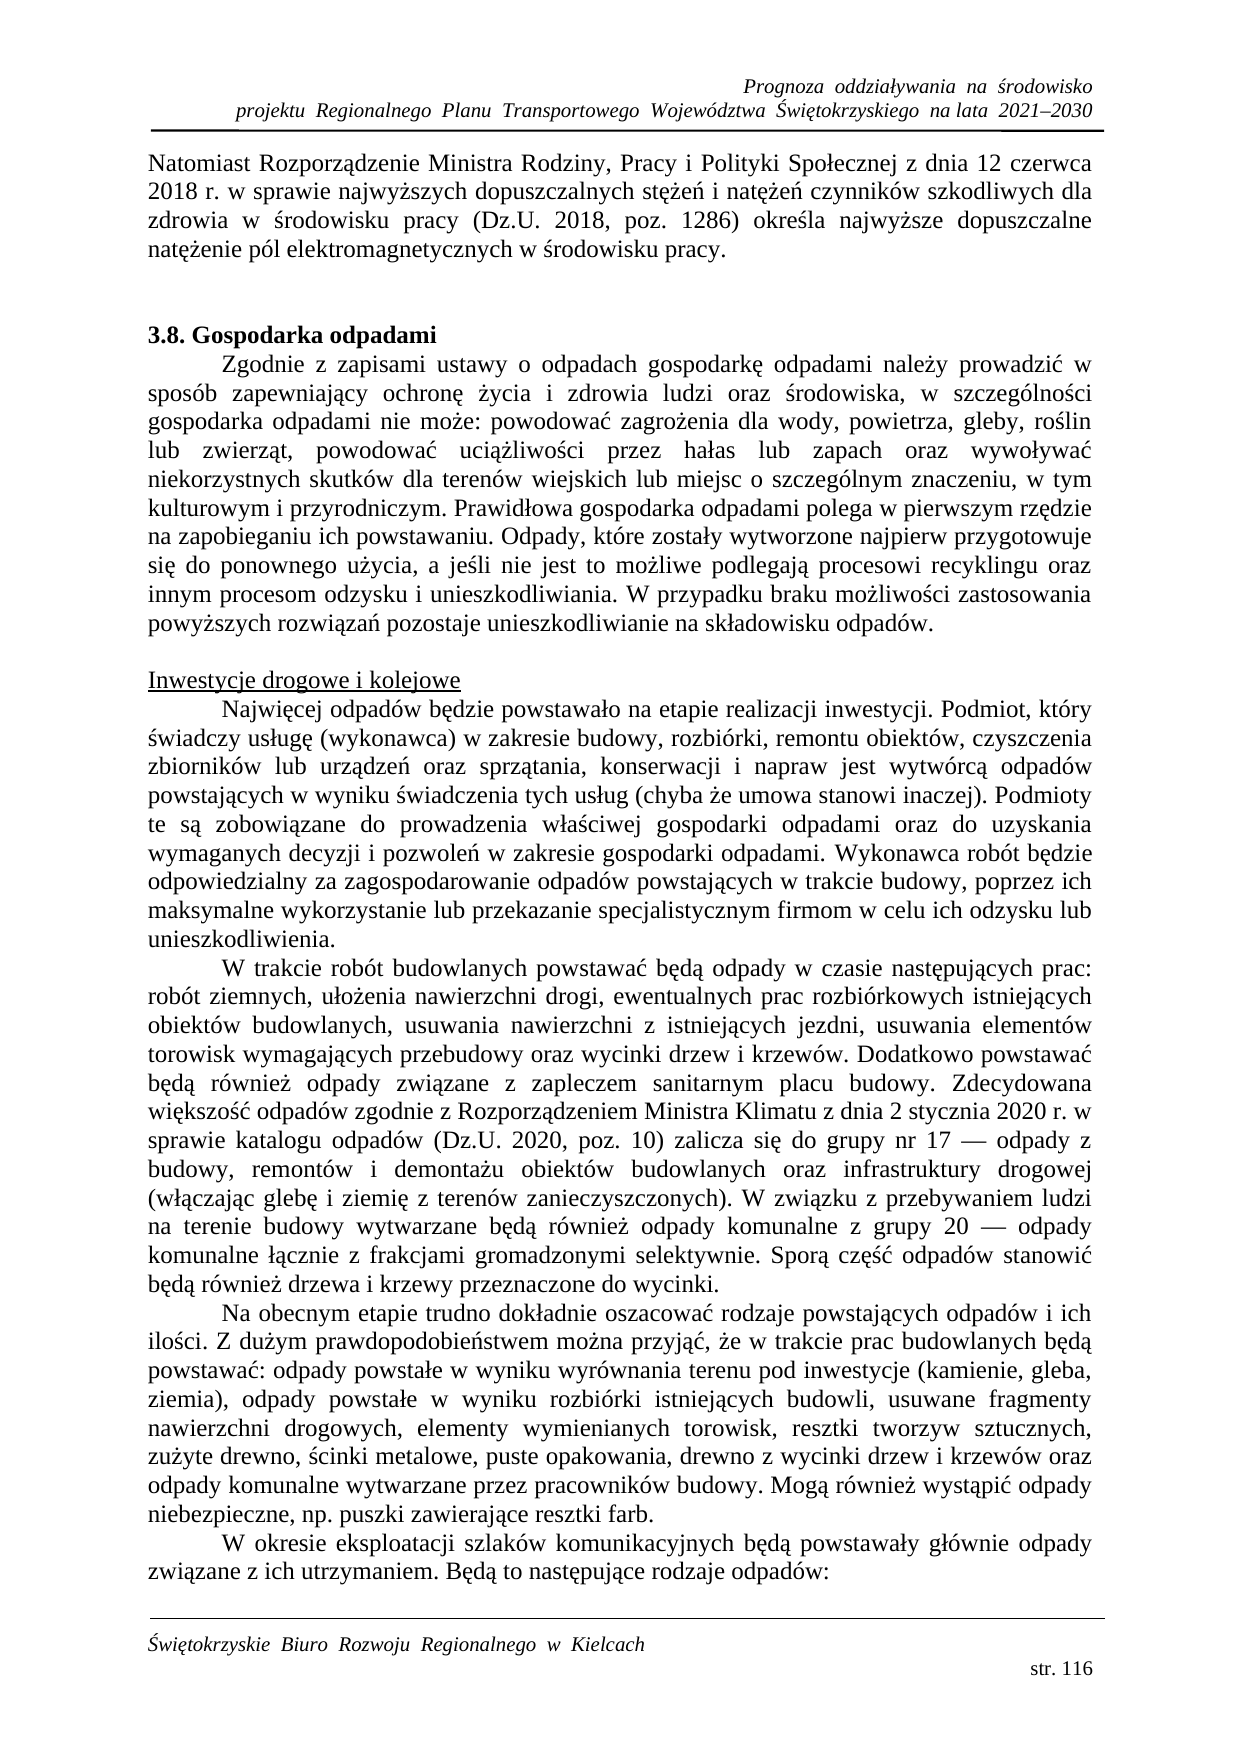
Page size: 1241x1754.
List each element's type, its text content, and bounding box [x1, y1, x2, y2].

text W okresie eksploatacji szlaków komunikacyjnych będą powstawały głównie odpady związane z ich utrzymaniem. Będą to następujące rodzaje odpadów: [148, 1528, 1093, 1585]
text W trakcie robót budowlanych powstawać będą odpady w czasie następujących prac: robót ziemnych, ułożenia nawierzchni drogi, ewentualnych prac rozbiórkowych istniejących obiektów budowlanych, usuwania nawierzchni z istniejących jezdni, usuwania elementów torowisk wymagających przebudowy oraz wycinki drzew i krzewów. Dodatkowo powstawać będą również odpady związane z zapleczem sanitarnym placu budowy. Zdecydowana większość odpadów zgodnie z Rozporządzeniem Ministra Klimatu z dnia 2 stycznia 2020 r. w sprawie katalogu odpadów (Dz.U. 2020, poz. 10) zalicza się do grupy nr 17 — odpady z budowy, remontów i demontażu obiektów budowlanych oraz infrastruktury drogowej (włączając glebę i ziemię z terenów zanieczyszczonych). W związku z przebywaniem ludzi na terenie budowy wytwarzane będą również odpady komunalne z grupy 20 — odpady komunalne łącznie z frakcjami gromadzonymi selektywnie. Sporą część odpadów stanowić będą również drzewa i krzewy przeznaczone do wycinki. [148, 953, 1093, 1298]
text Natomiast Rozporządzenie Ministra Rodziny, Pracy i Polityki Społecznej z dnia 12 czerwca 2018 r. w sprawie najwyższych dopuszczalnych stężeń i natężeń czynników szkodliwych dla zdrowia w środowisku pracy (Dz.U. 2018, poz. 1286) określa najwyższe dopuszczalne natężenie pól elektromagnetycznych w środowisku pracy. [148, 148, 1093, 263]
text Na obecnym etapie trudno dokładnie oszacować rodzaje powstających odpadów i ich ilości. Z dużym prawdopodobieństwem można przyjąć, że w trakcie prac budowlanych będą powstawać: odpady powstałe w wyniku wyrównania terenu pod inwestycje (kamienie, gleba, ziemia), odpady powstałe w wyniku rozbiórki istniejących budowli, usuwane fragmenty nawierzchni drogowych, elementy wymienianych torowisk, resztki tworzyw sztucznych, zużyte drewno, ścinki metalowe, puste opakowania, drewno z wycinki drzew i krzewów oraz odpady komunalne wytwarzane przez pracowników budowy. Mogą również wystąpić odpady niebezpieczne, np. puszki zawierające resztki farb. [148, 1298, 1093, 1528]
text 3.8. Gospodarka odpadami [148, 320, 1093, 349]
text Inwestycje drogowe i kolejowe [148, 665, 1093, 694]
text Najwięcej odpadów będzie powstawało na etapie realizacji inwestycji. Podmiot, który świadczy usługę (wykonawca) w zakresie budowy, rozbiórki, remontu obiektów, czyszczenia zbiorników lub urządzeń oraz sprzątania, konserwacji i napraw jest wytwórcą odpadów powstających w wyniku świadczenia tych usług (chyba że umowa stanowi inaczej). Podmioty te są zobowiązane do prowadzenia właściwej gospodarki odpadami oraz do uzyskania wymaganych decyzji i pozwoleń w zakresie gospodarki odpadami. Wykonawca robót będzie odpowiedzialny za zagospodarowanie odpadów powstających w trakcie budowy, poprzez ich maksymalne wykorzystanie lub przekazanie specjalistycznym firmom w celu ich odzysku lub unieszkodliwienia. [148, 694, 1093, 953]
text Zgodnie z zapisami ustawy o odpadach gospodarkę odpadami należy prowadzić w sposób zapewniający ochronę życia i zdrowia ludzi oraz środowiska, w szczególności gospodarka odpadami nie może: powodować zagrożenia dla wody, powietrza, gleby, roślin lub zwierząt, powodować uciążliwości przez hałas lub zapach oraz wywoływać niekorzystnych skutków dla terenów wiejskich lub miejsc o szczególnym znaczeniu, w tym kulturowym i przyrodniczym. Prawidłowa gospodarka odpadami polega w pierwszym rzędzie na zapobieganiu ich powstawaniu. Odpady, które zostały wytworzone najpierw przygotowuje się do ponownego użycia, a jeśli nie jest to możliwe podlegają procesowi recyklingu oraz innym procesom odzysku i unieszkodliwiania. W przypadku braku możliwości zastosowania powyższych rozwiązań pozostaje unieszkodliwianie na składowisku odpadów. [148, 349, 1093, 636]
